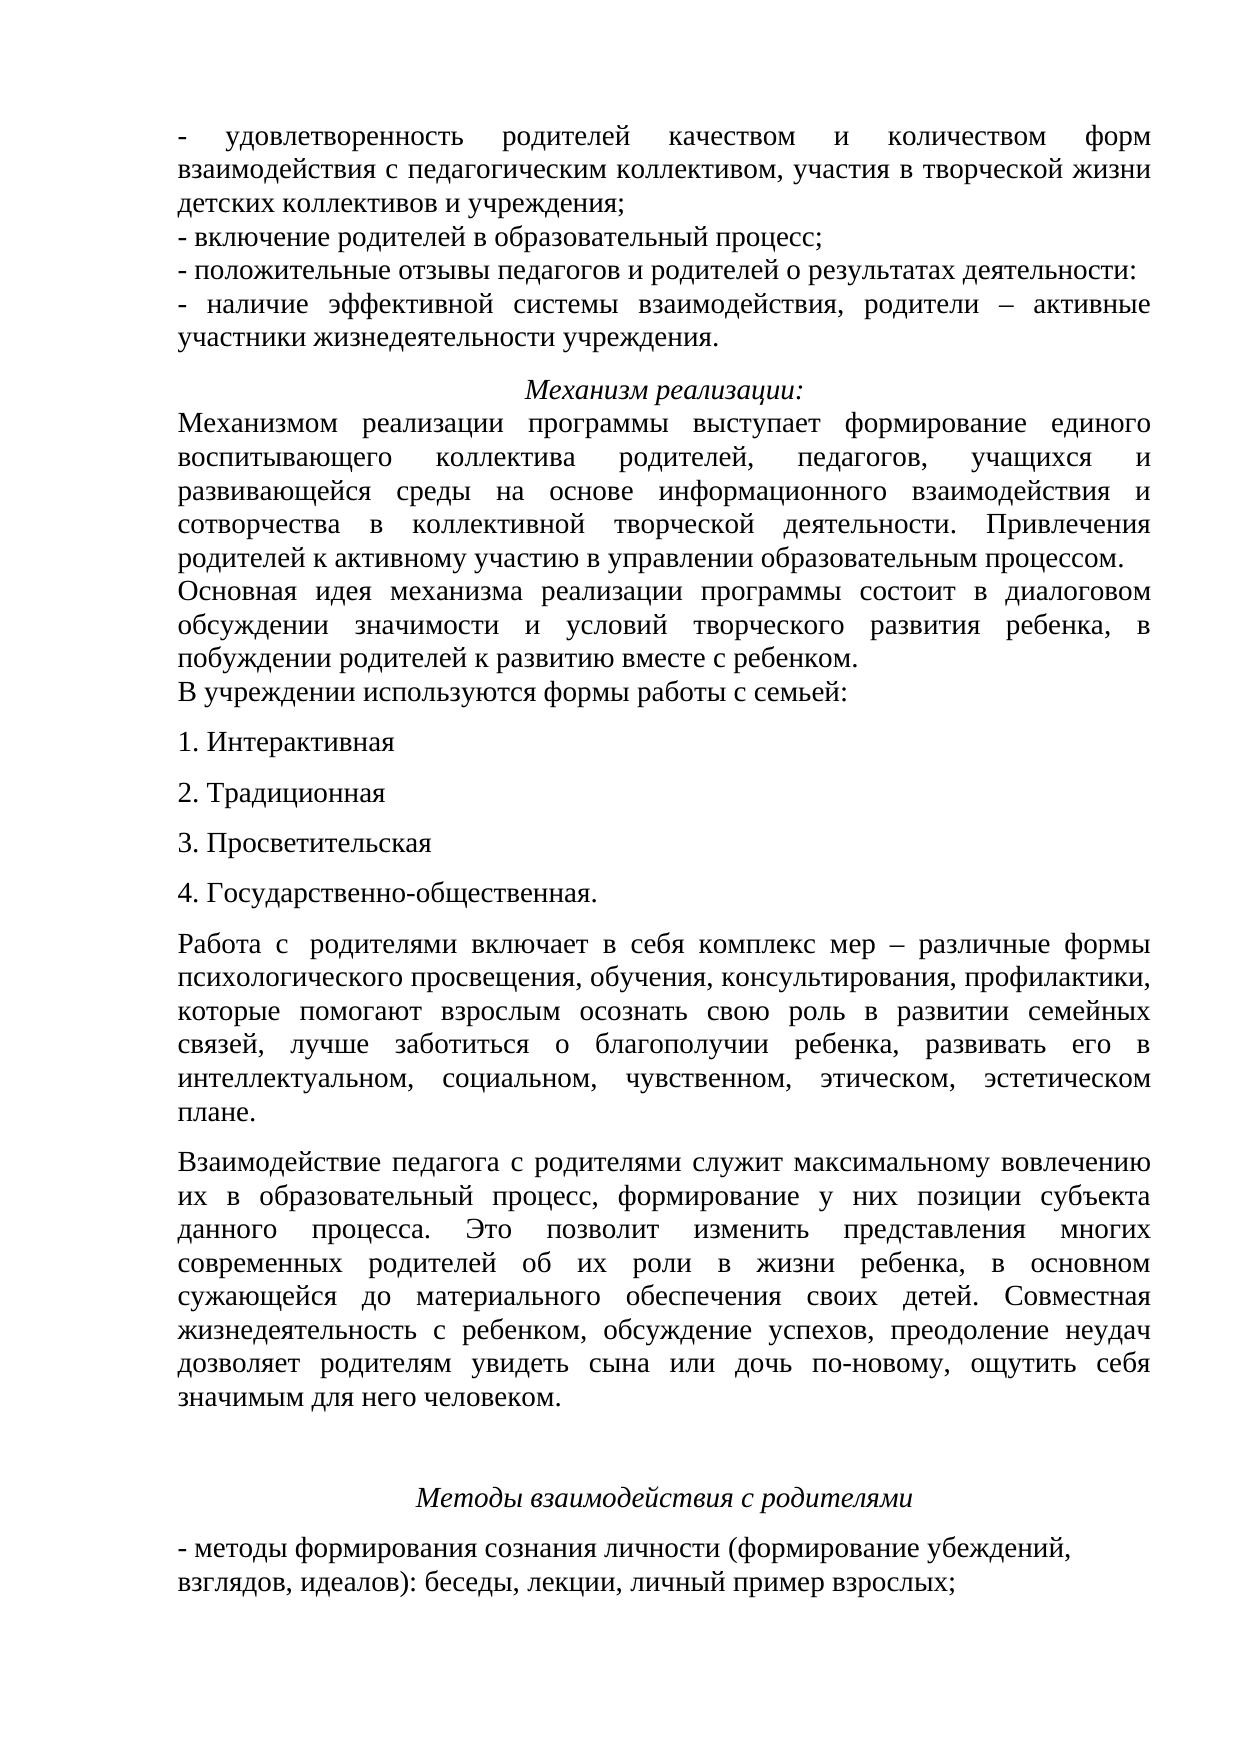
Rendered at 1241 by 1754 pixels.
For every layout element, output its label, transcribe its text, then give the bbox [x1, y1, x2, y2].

text В учреждении используются формы работы с семьей: [177, 674, 1152, 707]
text 2. Традиционная [177, 775, 1152, 808]
text 3. Просветительская [177, 825, 1152, 859]
text 4. Государственно-общественная. [177, 876, 1152, 909]
text Взаимодействие педагога с родителями служит максимальному вовлечению их в образовательный процесс, формирование у них позиции субъекта данного процесса. Это позволит изменить представления многих современных родителей об их роли в жизни ребенка, в основном сужающейся до материального обеспечения своих детей. Совместная жизнедеятельность с ребенком, обсуждение успехов, преодоление неудач дозволяет родителям увидеть сына или дочь по-новому, ощутить себя значимым для него человеком. [177, 1144, 1152, 1412]
text - положительные отзывы педагогов и родителей о результатах деятельности: [177, 252, 1152, 286]
text Механизмом реализации программы выступает формирование единого воспитывающего коллектива родителей, педагогов, учащихся и развивающейся среды на основе информационного взаимодействия и сотворчества в коллективной творческой деятельности. Привлечения родителей к активному участию в управлении образовательным процессом. [177, 406, 1152, 573]
text - включение родителей в образовательный процесс; [177, 219, 1152, 252]
text - наличие эффективной системы взаимодействия, родители – активные участники жизнедеятельности учреждения. [177, 286, 1152, 353]
text - методы формирования сознания личности (формирование убеждений, взглядов, идеалов): беседы, лекции, личный пример взрослых; [177, 1530, 1152, 1597]
text - удовлетворенность родителей качеством и количеством форм взаимодействия с педагогическим коллективом, участия в творческой жизни детских коллективов и учреждения; [177, 118, 1152, 219]
text Основная идея механизма реализации программы состоит в диалоговом обсуждении значимости и условий творческого развития ребенка, в побуждении родителей к развитию вместе с ребенком. [177, 573, 1152, 674]
text Методы взаимодействия с родителями [177, 1480, 1152, 1513]
text Работа с родителями включает в себя комплекс мер – различные формы психологического просвещения, обучения, консультирования, профилактики, которые помогают взрослым осознать свою роль в развитии семейных связей, лучше заботиться о благополучии ребенка, развивать его в интеллектуальном, социальном, чувственном, этическом, эстетическом плане. [177, 926, 1152, 1127]
text 1. Интерактивная [177, 724, 1152, 758]
text Механизм реализации: [177, 372, 1152, 406]
